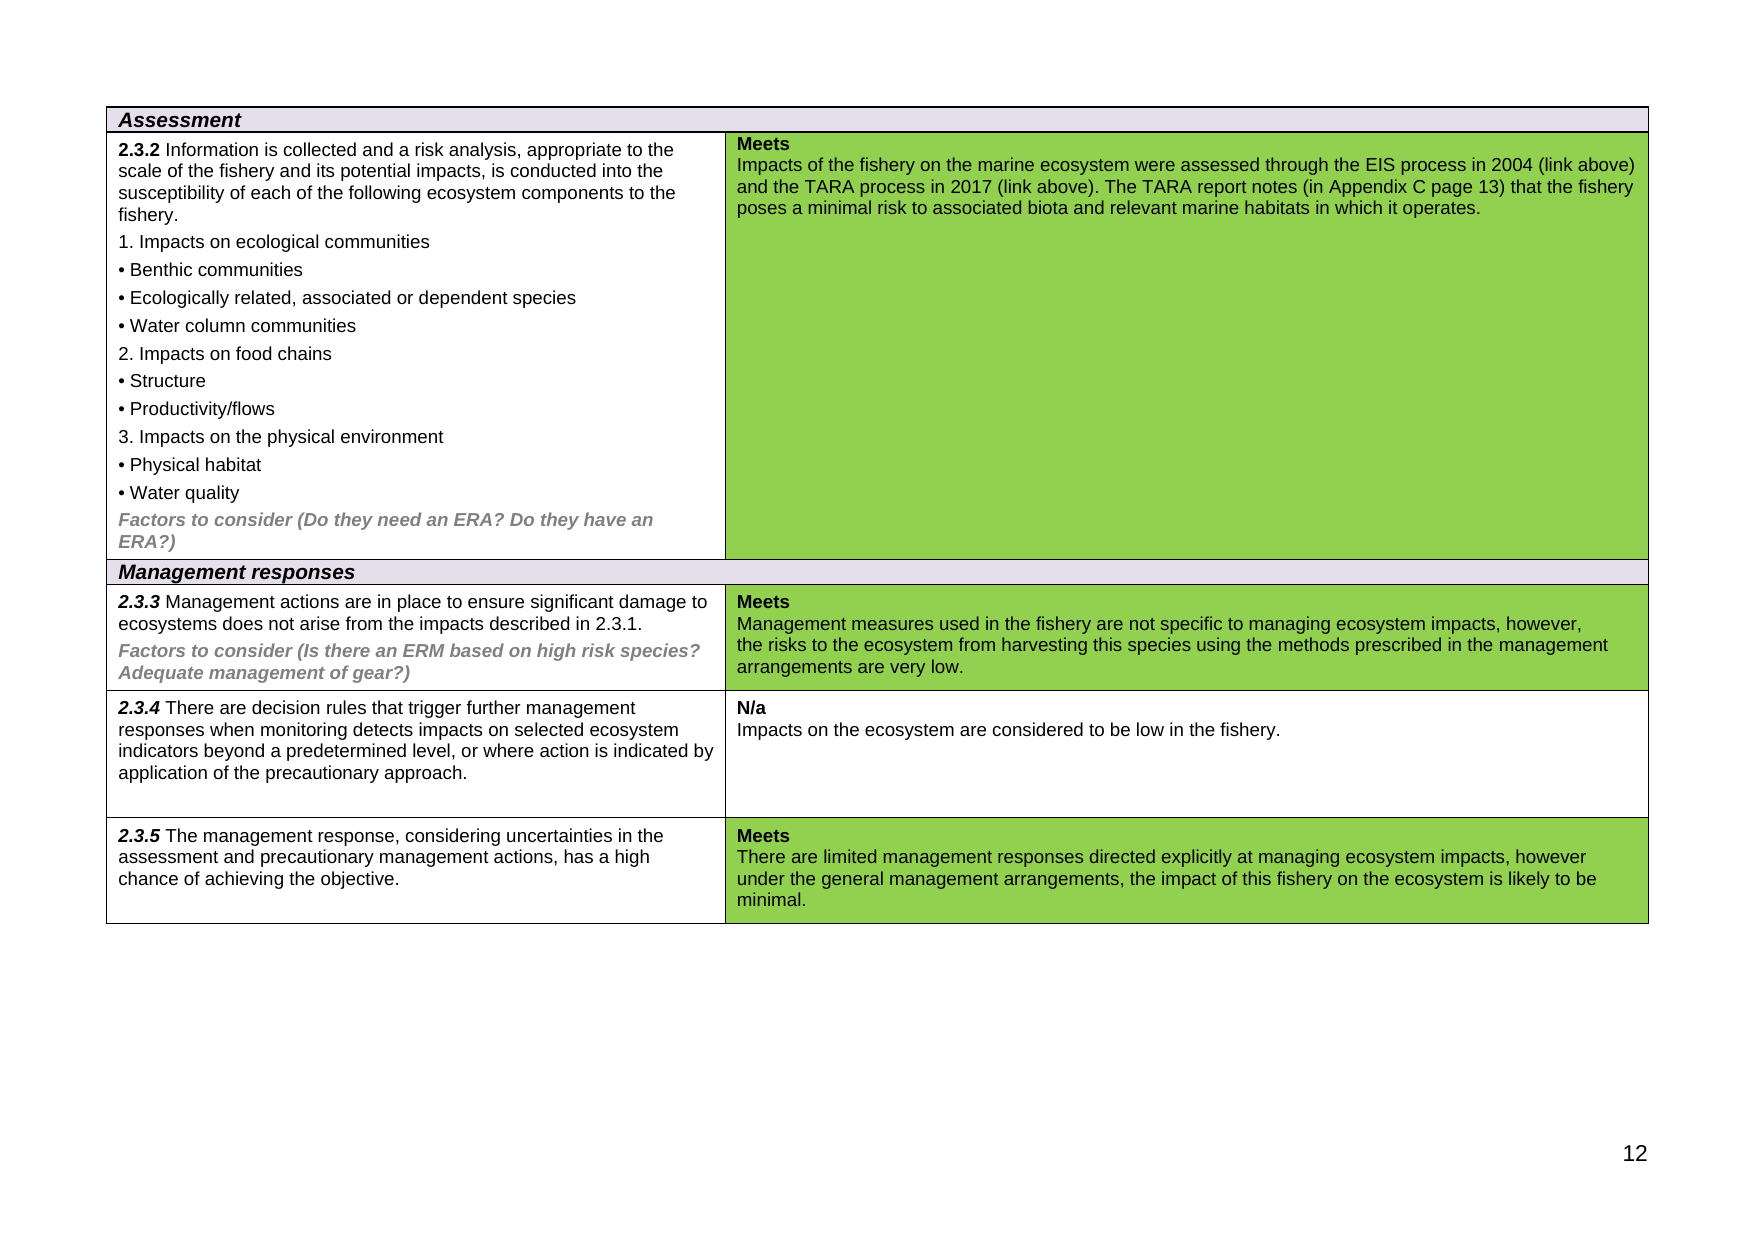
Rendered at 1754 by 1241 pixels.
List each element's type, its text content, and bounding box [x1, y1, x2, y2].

table_cell N/a Impacts on the ecosystem are considered to be low in the fishery. [726, 691, 1648, 817]
table_cell Meets There are limited management responses directed explicitly at managing ecosystem impacts, however under the general management arrangements, the impact of this fishery on the ecosystem is likely to be minimal. [726, 818, 1648, 923]
table_cell 2.3.4 There are decision rules that trigger further management responses when monitoring detects impacts on selected ecosystem indicators beyond a predetermined level, or where action is indicated by application of the precautionary approach. [107, 691, 725, 817]
table_cell 2.3.2 Information is collected and a risk analysis, appropriate to the scale of the fishery and its potential impacts, is conducted into the susceptibility of each of the following ecosystem components to the fishery. 1. Impacts on ecological communities • Benthic communities • Ecologically related, associated or dependent species • Water column communities 2. Impacts on food chains • Structure • Productivity/flows 3. Impacts on the physical environment • Physical habitat • Water quality Factors to consider (Do they need an ERA? Do they have an ERA?) [107, 133, 725, 559]
table_cell Meets Management measures used in the fishery are not specific to managing ecosystem impacts, however, the risks to the ecosystem from harvesting this species using the methods prescribed in the management arrangements are very low. [726, 585, 1648, 690]
table_cell Meets Impacts of the fishery on the marine ecosystem were assessed through the EIS process in 2004 (link above) and the TARA process in 2017 (link above). The TARA report notes (in Appendix C page 13) that the fishery poses a minimal risk to associated biota and relevant marine habitats in which it operates. [726, 133, 1648, 559]
table_cell 2.3.3 Management actions are in place to ensure significant damage to ecosystems does not arise from the impacts described in 2.3.1. Factors to consider (Is there an ERM based on high risk species? Adequate management of gear?) [107, 585, 725, 690]
table_cell 2.3.5 The management response, considering uncertainties in the assessment and precautionary management actions, has a high chance of achieving the objective. [107, 818, 725, 923]
table_cell Management responses [107, 560, 1648, 584]
table_header Assessment [107, 108, 1648, 131]
